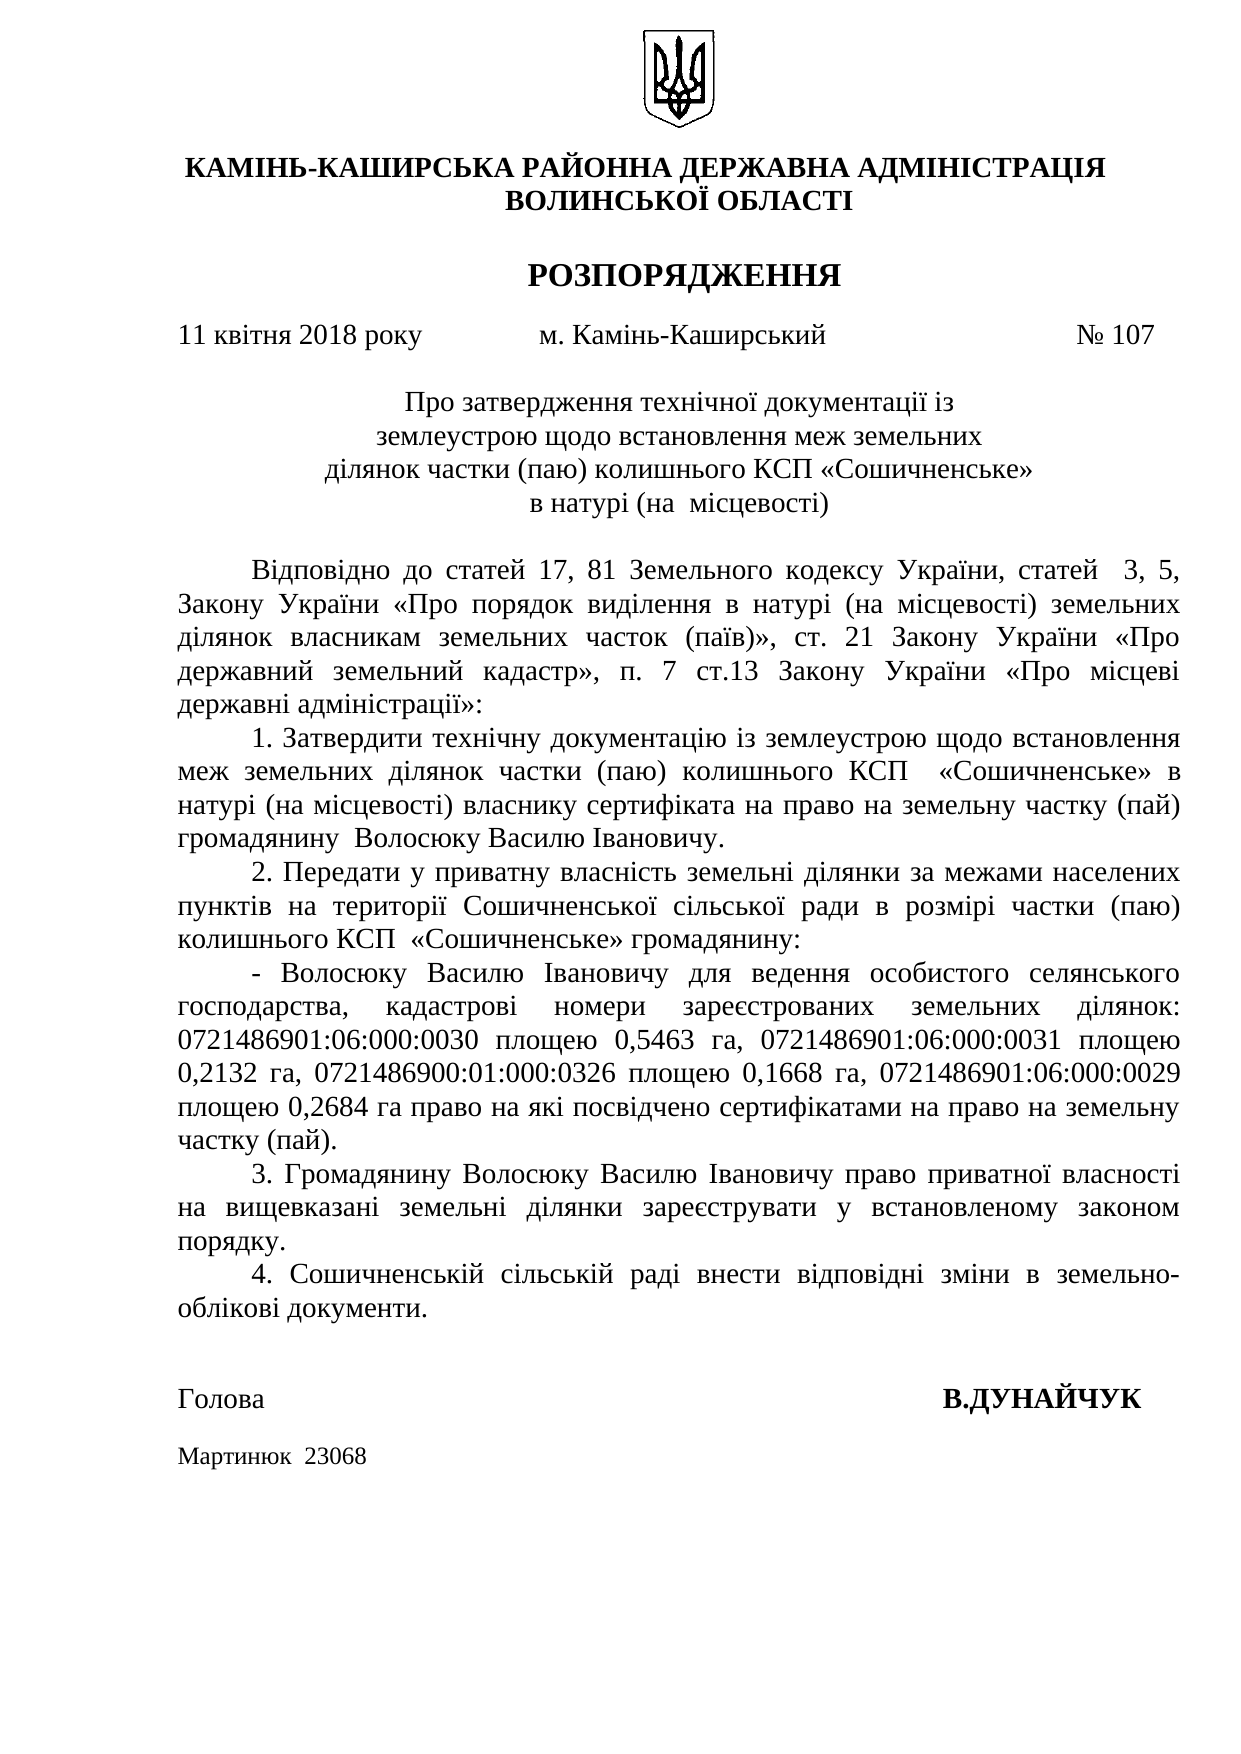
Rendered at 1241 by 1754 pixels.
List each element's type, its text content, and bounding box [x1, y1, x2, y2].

text Голова В.ДУНАЙЧУК [177, 1381, 1181, 1415]
text Відповідно до статей 17, 81 Земельного кодексу України, статей 3, 5, Закону України «Про порядок виділення в натурі (на місцевості) земельних ділянок власникам земельних часток (паїв)», ст. 21 Закону України «Про державний земельний кадастр», п. 7 ст.13 Закону України «Про місцеві державні адміністрації»: [177, 552, 1181, 720]
text 1. Затвердити технічну документацію із землеустрою щодо встановлення меж земельних ділянок частки (паю) колишнього КСП «Сошичненське» в натурі (на місцевості) власнику сертифіката на право на земельну частку (пай) громадянину Волосюку Василю Івановичу. [177, 720, 1181, 854]
text 2. Передати у приватну власність земельні ділянки за межами населених пунктів на території Сошичненської сільської ради в розмірі частки (паю) колишнього КСП «Сошичненське» громадянину: [177, 854, 1181, 955]
title 11 квітня 2018 року м. Камінь-Каширський № 107 [177, 317, 1181, 351]
subtitle КАМІНЬ-КАШИРСЬКА РАЙОННА ДЕРЖАВНА АДМІНІСТРАЦІЯ [177, 150, 1181, 183]
text - Волосюку Василю Івановичу для ведення особистого селянського господарства, кадастрові номери зареєстрованих земельних ділянок: 0721486901:06:000:0030 площею , 0721486901:06:000:0031 площею , 0721486900:01:000:0326 площею , 0721486901:06:000:0029 площею право на які посвідчено сертифікатами на право на земельну частку (пай). [177, 955, 1181, 1156]
text 4. Сошичненській сільській раді внести відповідні зміни в земельно-облікові документи. [177, 1257, 1181, 1324]
text Про затвердження технічної документації із [177, 384, 1181, 418]
text 3. Громадянину Волосюку Василю Івановичу право приватної власності на вищевказані земельні ділянки зареєструвати у встановленому законом порядку. [177, 1156, 1181, 1257]
text землеустрою щодо встановлення меж земельних [177, 418, 1181, 452]
text в натурі (на місцевості) [177, 485, 1181, 519]
picture [643, 29, 715, 128]
subtitle ВОЛИНСЬКОЇ ОБЛАСТІ [177, 183, 1181, 217]
text ділянок частки (паю) колишнього КСП «Сошичненське» [177, 452, 1181, 485]
text Мартинюк 23068 [177, 1441, 1181, 1470]
subtitle РОЗПОРЯДЖЕННЯ [177, 255, 1181, 293]
